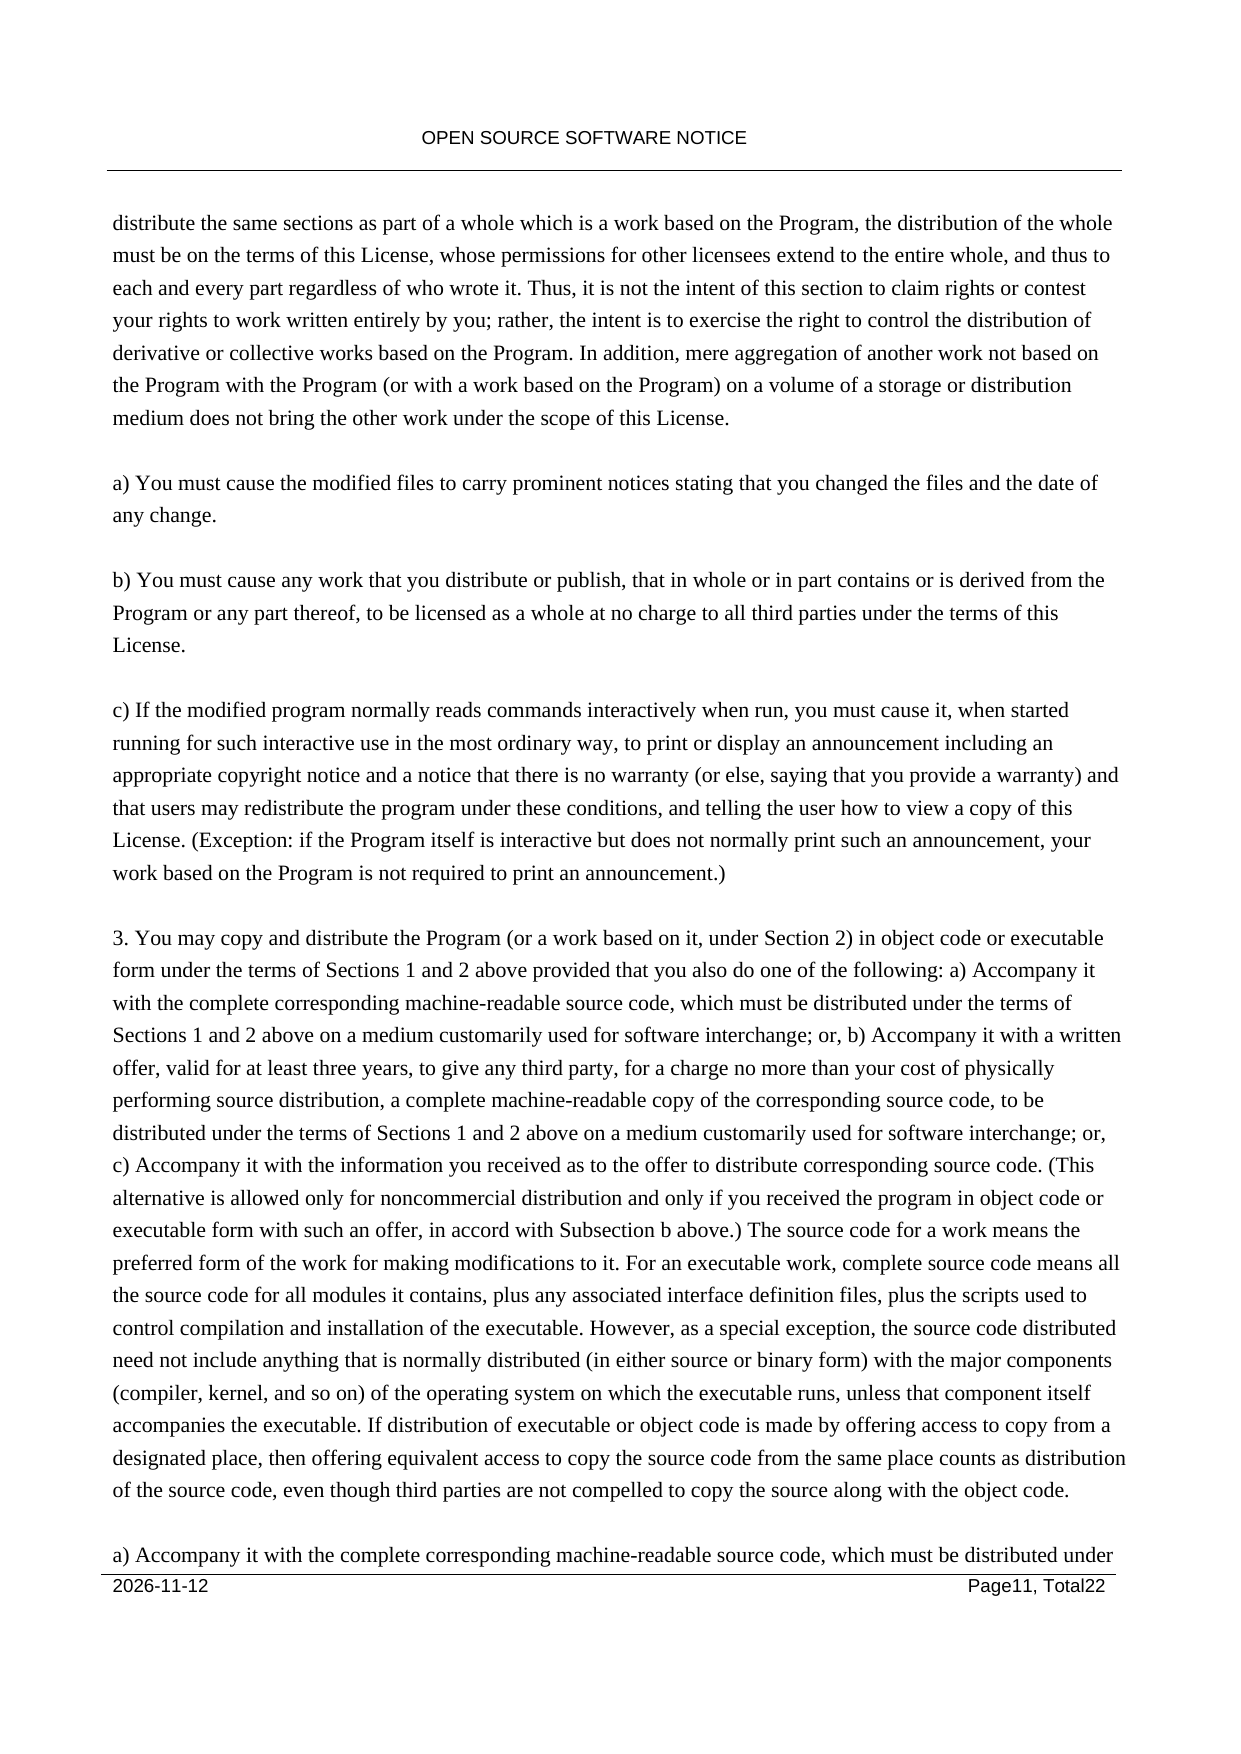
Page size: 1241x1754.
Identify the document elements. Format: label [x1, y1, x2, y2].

text [112, 206, 1128, 1571]
